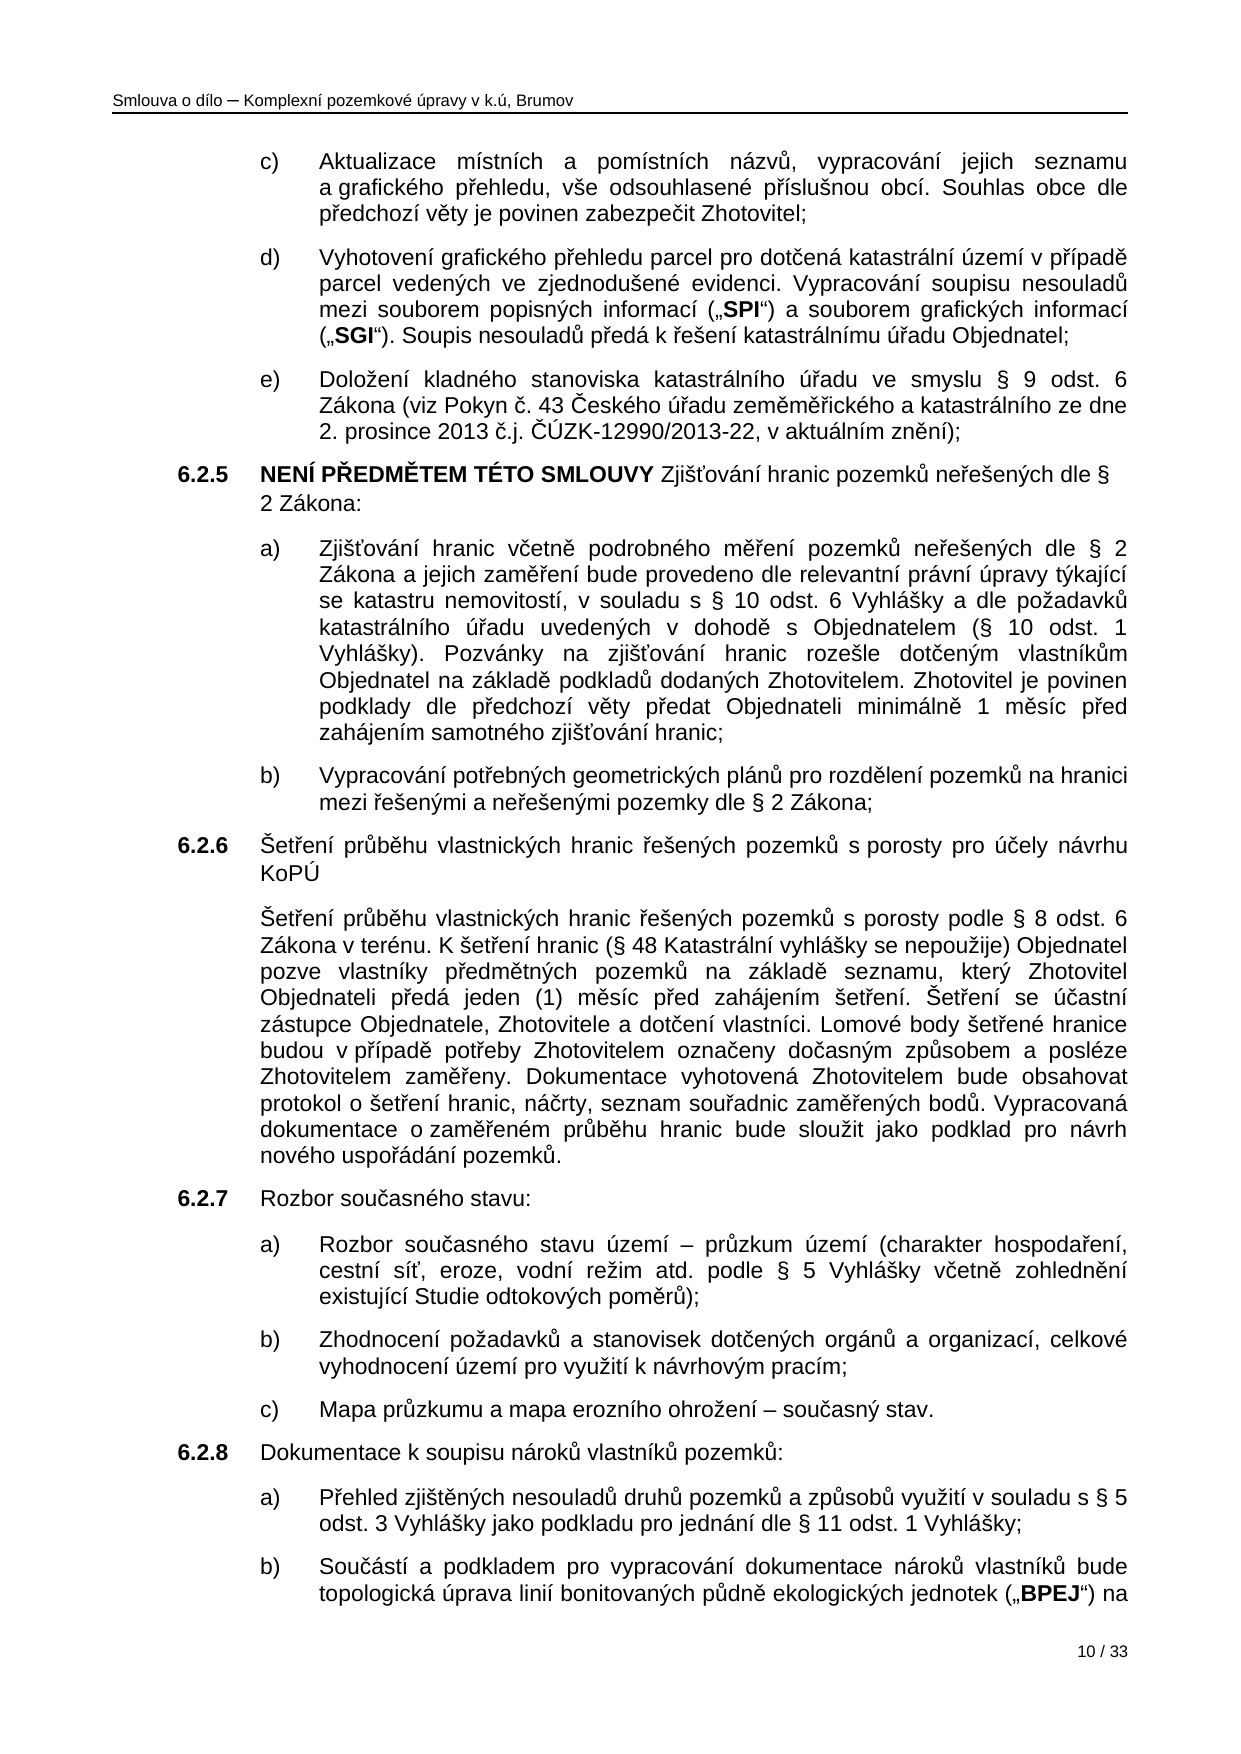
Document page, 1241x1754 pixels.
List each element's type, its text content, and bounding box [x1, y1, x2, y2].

list Doložení kladného stanoviska katastrálního úřadu ve smyslu § 9 odst. 6 Zákona (viz Pokyn č. 43 Českého úřadu zeměměřického a katastrálního ze dne 2. prosince 2013 č.j. ČÚZK-12990/2013-22, v aktuálním znění); [260, 366, 1128, 444]
list Vyhotovení grafického přehledu parcel pro dotčená katastrální území v případě parcel vedených ve zjednodušené evidenci. Vypracování soupisu nesouladů mezi souborem popisných informací („SPI“) a souborem grafických informací („SGI“). Soupis nesouladů předá k řešení katastrálnímu úřadu Objednatel; [260, 243, 1128, 349]
text Dokumentace k soupisu nároků vlastníků pozemků: [177, 1439, 1128, 1465]
list Aktualizace místních a pomístních názvů, vypracování jejich seznamu a grafického přehledu, vše odsouhlasené příslušnou obcí. Souhlas obce dle předchozí věty je povinen zabezpečit Zhotovitel; [260, 148, 1128, 227]
list Zhodnocení požadavků a stanovisek dotčených orgánů a organizací, celkové vyhodnocení území pro využití k návrhovým pracím; [260, 1326, 1128, 1379]
list Mapa průzkumu a mapa erozního ohrožení – současný stav. [260, 1396, 1128, 1422]
text Šetření průběhu vlastnických hranic řešených pozemků s porosty pro účely návrhu KoPÚ [177, 832, 1128, 886]
text Rozbor současného stavu: [177, 1185, 1128, 1212]
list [260, 1553, 1128, 1606]
list Zjišťování hranic včetně podrobného měření pozemků neřešených dle § 2 Zákona a jejich zaměření bude provedeno dle relevantní právní úpravy týkající se katastru nemovitostí, v souladu s § 10 odst. 6 Vyhlášky a dle požadavků katastrálního úřadu uvedených v dohodě s Objednatelem (§ 10 odst. 1 Vyhlášky). Pozvánky na zjišťování hranic rozešle dotčeným vlastníkům Objednatel na základě podkladů dodaných Zhotovitelem. Zhotovitel je povinen podklady dle předchozí věty předat Objednateli minimálně 1 měsíc před zahájením samotného zjišťování hranic; [260, 535, 1128, 746]
text NENÍ PŘEDMĚTEM TÉTO SMLOUVY Zjišťování hranic pozemků neřešených dle § 2 Zákona: [177, 461, 1128, 516]
list Vypracování potřebných geometrických plánů pro rozdělení pozemků na hranici mezi řešenými a neřešenými pozemky dle § 2 Zákona; [260, 762, 1128, 815]
list Rozbor současného stavu území – průzkum území (charakter hospodaření, cestní síť, eroze, vodní režim atd. podle § 5 Vyhlášky včetně zohlednění existující Studie odtokových poměrů); [260, 1231, 1128, 1309]
list Přehled zjištěných nesouladů druhů pozemků a způsobů využití v souladu s § 5 odst. 3 Vyhlášky jako podkladu pro jednání dle § 11 odst. 1 Vyhlášky; [260, 1484, 1128, 1536]
list Šetření průběhu vlastnických hranic řešených pozemků s porosty podle § 8 odst. 6 Zákona v terénu. K šetření hranic (§ 48 Katastrální vyhlášky se nepoužije) Objednatel pozve vlastníky předmětných pozemků na základě seznamu, který Zhotovitel Objednateli předá jeden (1) měsíc před zahájením šetření. Šetření se účastní zástupce Objednatele, Zhotovitele a dotčení vlastníci. Lomové body šetřené hranice budou v případě potřeby Zhotovitelem označeny dočasným způsobem a posléze Zhotovitelem zaměřeny. Dokumentace vyhotovená Zhotovitelem bude obsahovat protokol o šetření hranic, náčrty, seznam souřadnic zaměřených bodů. Vypracovaná dokumentace o zaměřeném průběhu hranic bude sloužit jako podklad pro návrh nového uspořádání pozemků. [260, 905, 1128, 1169]
